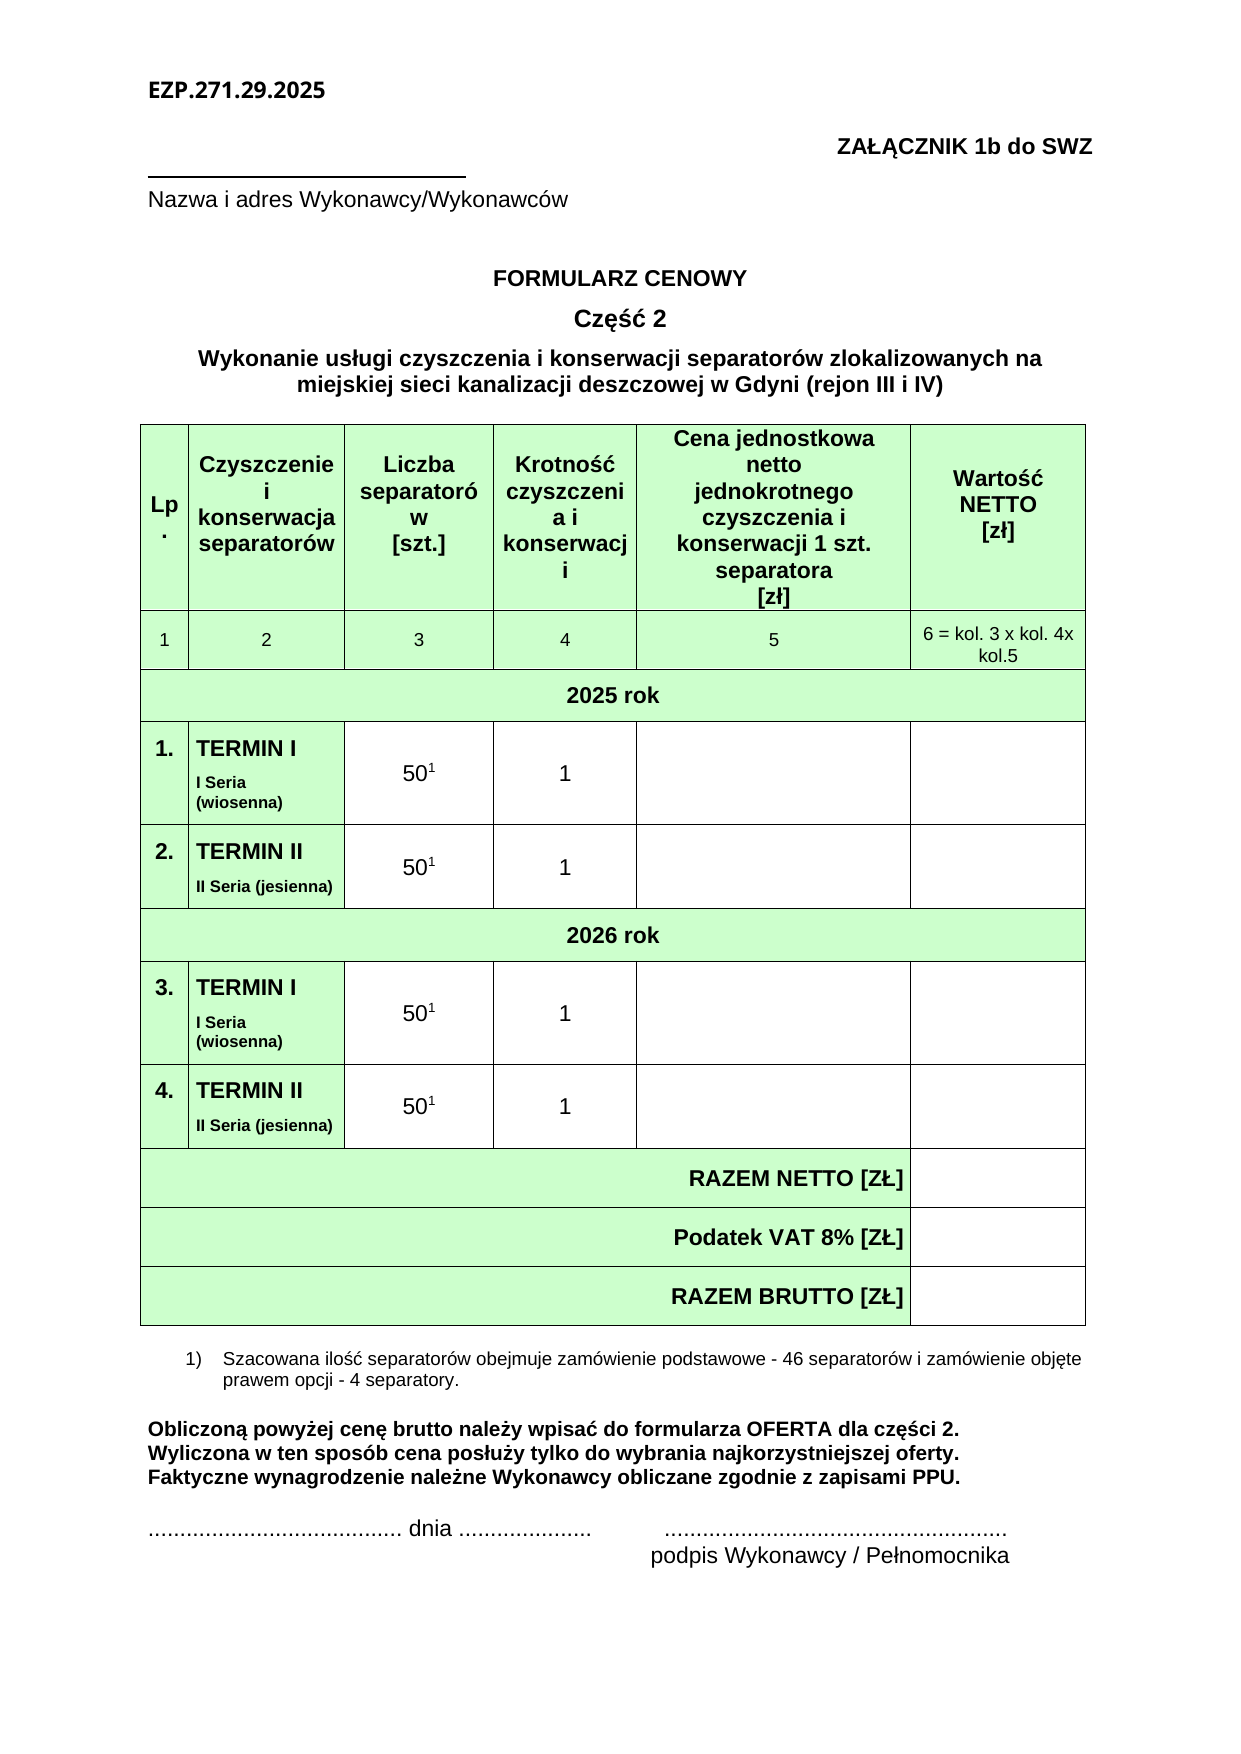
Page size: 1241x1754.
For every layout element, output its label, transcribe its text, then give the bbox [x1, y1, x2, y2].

table_cell 2026 rok [141, 909, 1085, 961]
table_cell [911, 722, 1085, 824]
table_cell 1 [494, 825, 636, 908]
table_cell [911, 1208, 1085, 1266]
table_cell 3. [141, 962, 188, 1064]
table_cell RAZEM BRUTTO [ZŁ] [141, 1267, 910, 1325]
table_cell [637, 1065, 910, 1148]
table_cell TERMIN I I Seria (wiosenna) [189, 722, 344, 824]
text Nazwa i adres Wykonawcy/Wykonawców [148, 186, 1093, 212]
table_cell 3 [345, 611, 493, 668]
table_cell 2. [141, 825, 188, 908]
text Część 2 [148, 304, 1093, 332]
table_cell 5 [637, 611, 910, 668]
text Obliczoną powyżej cenę brutto należy wpisać do formularza OFERTA dla części 2. [148, 1417, 1093, 1441]
table_cell [637, 962, 910, 1064]
text ZAŁĄCZNIK 1b do SWZ [148, 133, 1093, 159]
table_cell RAZEM NETTO [ZŁ] [141, 1149, 910, 1207]
table_header Cena jednostkowa netto jednokrotnego czyszczenia i konserwacji 1 szt. separatora [zł] [637, 425, 910, 609]
text FORMULARZ CENOWY [148, 265, 1093, 291]
table_cell [911, 1065, 1085, 1148]
table_cell TERMIN II II Seria (jesienna) [189, 825, 344, 908]
table_cell 1 [494, 962, 636, 1064]
table_cell 501 [345, 722, 493, 824]
table_cell 501 [345, 962, 493, 1064]
table_header Liczba separatorów [szt.] [345, 425, 493, 609]
table_cell 1 [494, 722, 636, 824]
table_cell TERMIN II II Seria (jesienna) [189, 1065, 344, 1148]
text ........................................ dnia ..................... ...................................................... [148, 1515, 1093, 1542]
table_cell [637, 825, 910, 908]
text Faktyczne wynagrodzenie należne Wykonawcy obliczane zgodnie z zapisami PPU. [148, 1465, 1093, 1489]
table_cell Podatek VAT 8% [ZŁ] [141, 1208, 910, 1266]
table_header Wartość NETTO [zł] [911, 425, 1085, 609]
table_cell 6 = kol. 3 x kol. 4x kol.5 [911, 611, 1085, 668]
table_cell 4. [141, 1065, 188, 1148]
table_cell 1 [141, 611, 188, 668]
table_cell 1 [494, 1065, 636, 1148]
table_cell 2 [189, 611, 344, 668]
table_cell 501 [345, 825, 493, 908]
table_cell TERMIN I I Seria (wiosenna) [189, 962, 344, 1064]
table_cell [637, 722, 910, 824]
table_header Czyszczenie i konserwacja separatorów [189, 425, 344, 609]
table_cell [911, 825, 1085, 908]
text Wyliczona w ten sposób cena posłuży tylko do wybrania najkorzystniejszej oferty. [148, 1441, 1093, 1465]
table_header Lp. [141, 425, 188, 609]
table_header Krotność czyszczenia i konserwacji [494, 425, 636, 609]
table_cell [911, 962, 1085, 1064]
table_cell [911, 1267, 1085, 1325]
table_cell 2025 rok [141, 670, 1085, 721]
table_cell 1. [141, 722, 188, 824]
table_cell 501 [345, 1065, 493, 1148]
text podpis Wykonawcy / Pełnomocnika [148, 1542, 1093, 1568]
text Wykonanie usługi czyszczenia i konserwacji separatorów zlokalizowanych na miejskiej sieci kanalizacji deszczowej w Gdyni (rejon III i IV) [148, 345, 1093, 398]
table_cell 4 [494, 611, 636, 668]
table_cell [911, 1149, 1085, 1207]
list Szacowana ilość separatorów obejmuje zamówienie podstawowe - 46 separatorów i zamówienie objęte prawem opcji - 4 separatory. [185, 1348, 1093, 1391]
